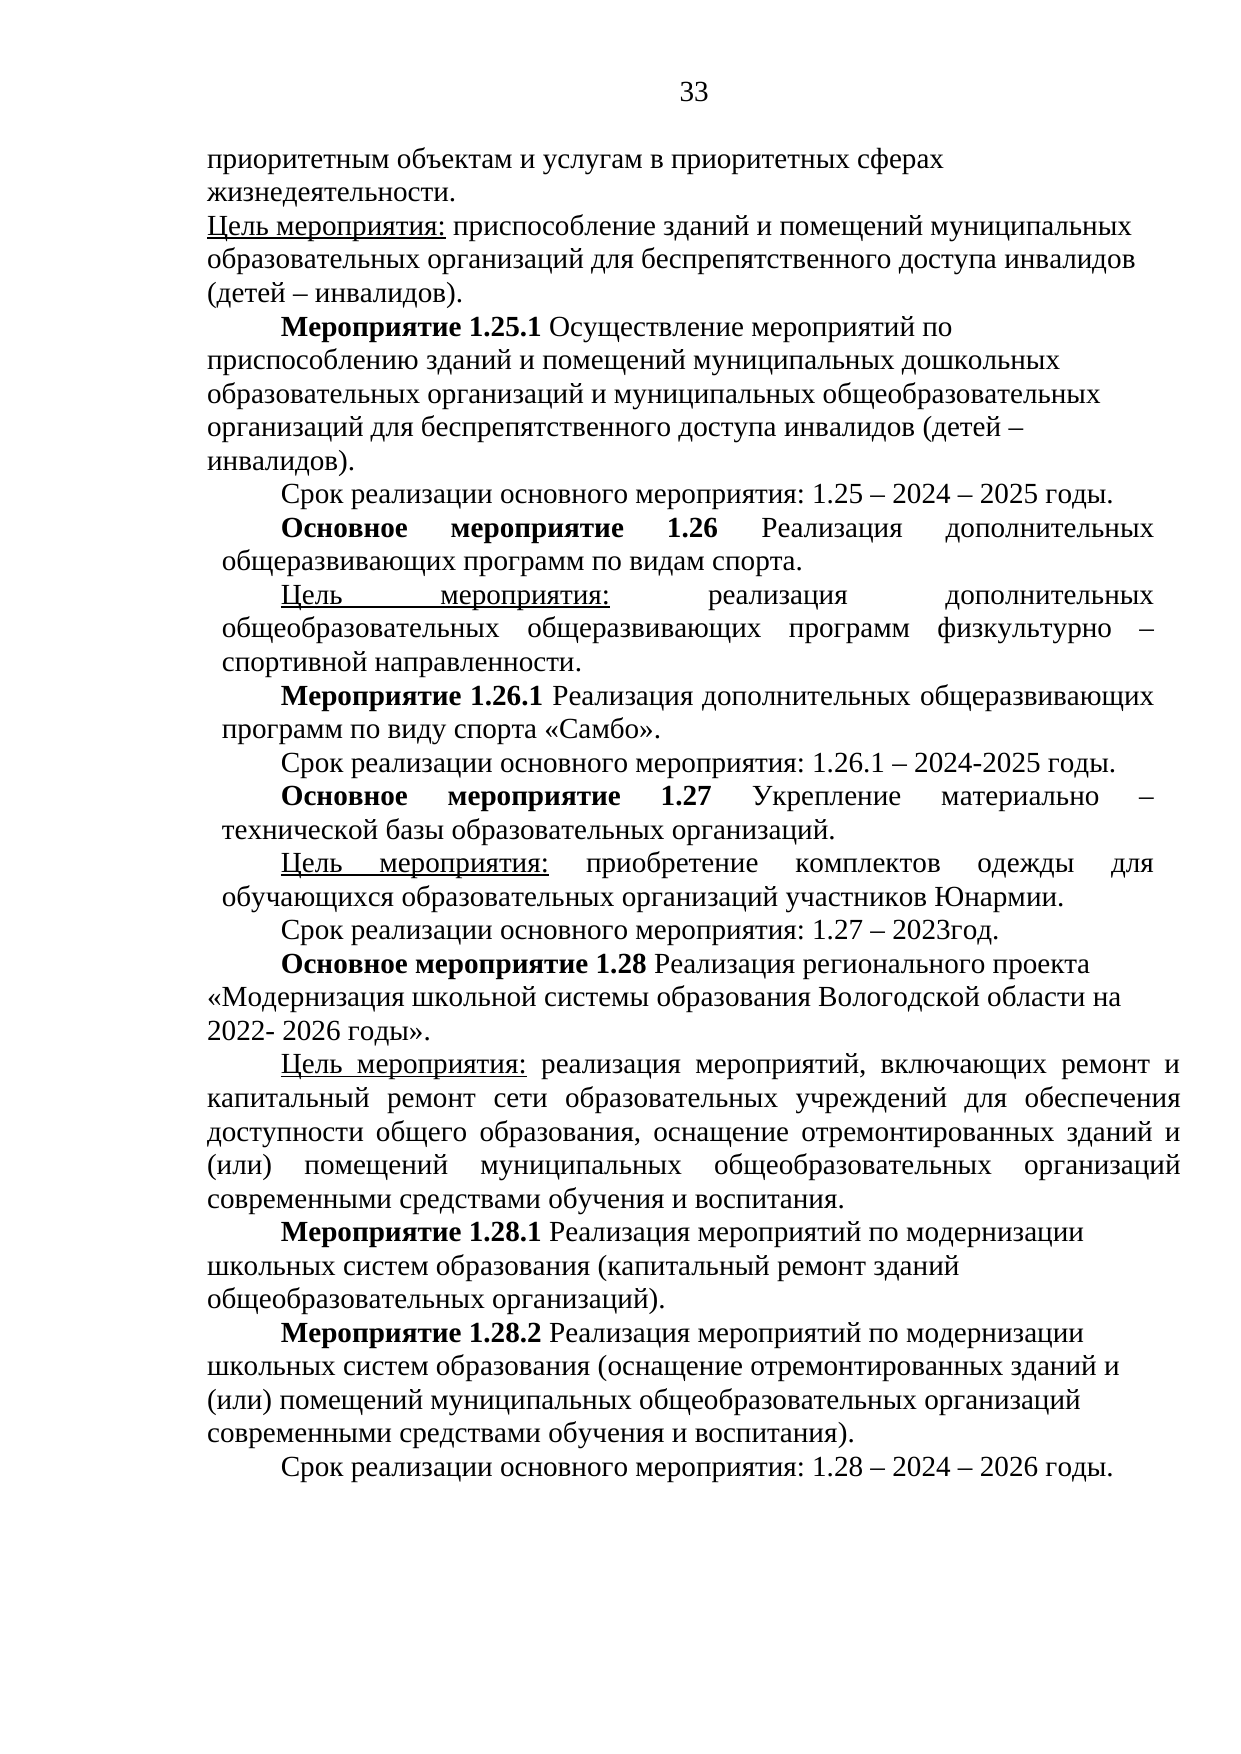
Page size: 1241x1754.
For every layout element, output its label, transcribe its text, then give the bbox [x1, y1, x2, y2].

text Мероприятие 1.25.1 Осуществление мероприятий по приспособлению зданий и помещений муниципальных дошкольных образовательных организаций и муниципальных общеобразовательных организаций для беспрепятственного доступа инвалидов (детей – инвалидов). [207, 309, 1154, 476]
text Срок реализации основного мероприятия: 1.26.1 – 2024-2025 годы. [222, 745, 1154, 778]
text Мероприятие 1.26.1 Реализация дополнительных общеразвивающих программ по виду спорта «Самбо». [222, 678, 1154, 745]
text Мероприятие 1.28.1 Реализация мероприятий по модернизации школьных систем образования (капитальный ремонт зданий общеобразовательных организаций). [207, 1214, 1181, 1315]
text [207, 141, 1154, 208]
text Срок реализации основного мероприятия: 1.27 – 2023год. [222, 912, 1154, 946]
text Срок реализации основного мероприятия: 1.25 – 2024 – 2025 годы. [222, 476, 1154, 510]
text Цель мероприятия: приспособление зданий и помещений муниципальных образовательных организаций для беспрепятственного доступа инвалидов (детей – инвалидов). [207, 208, 1154, 309]
text Цель мероприятия: приобретение комплектов одежды для обучающихся образовательных организаций участников Юнармии. [222, 845, 1154, 912]
text Цель мероприятия: реализация дополнительных общеобразовательных общеразвивающих программ физкультурно – спортивной направленности. [222, 577, 1154, 678]
text Основное мероприятие 1.26 Реализация дополнительных общеразвивающих программ по видам спорта. [222, 510, 1154, 577]
text Основное мероприятие 1.28 Реализация регионального проекта «Модернизация школьной системы образования Вологодской области на 2022- 2026 годы». [207, 946, 1181, 1047]
text Мероприятие 1.28.2 Реализация мероприятий по модернизации школьных систем образования (оснащение отремонтированных зданий и (или) помещений муниципальных общеобразовательных организаций современными средствами обучения и воспитания). [207, 1315, 1181, 1449]
text Основное мероприятие 1.27 Укрепление материально – технической базы образовательных организаций. [222, 778, 1154, 845]
text Цель мероприятия: реализация мероприятий, включающих ремонт и капитальный ремонт сети образовательных учреждений для обеспечения доступности общего образования, оснащение отремонтированных зданий и (или) помещений муниципальных общеобразовательных организаций современными средствами обучения и воспитания. [207, 1047, 1181, 1214]
text Срок реализации основного мероприятия: 1.28 – 2024 – 2026 годы. [222, 1449, 1154, 1483]
